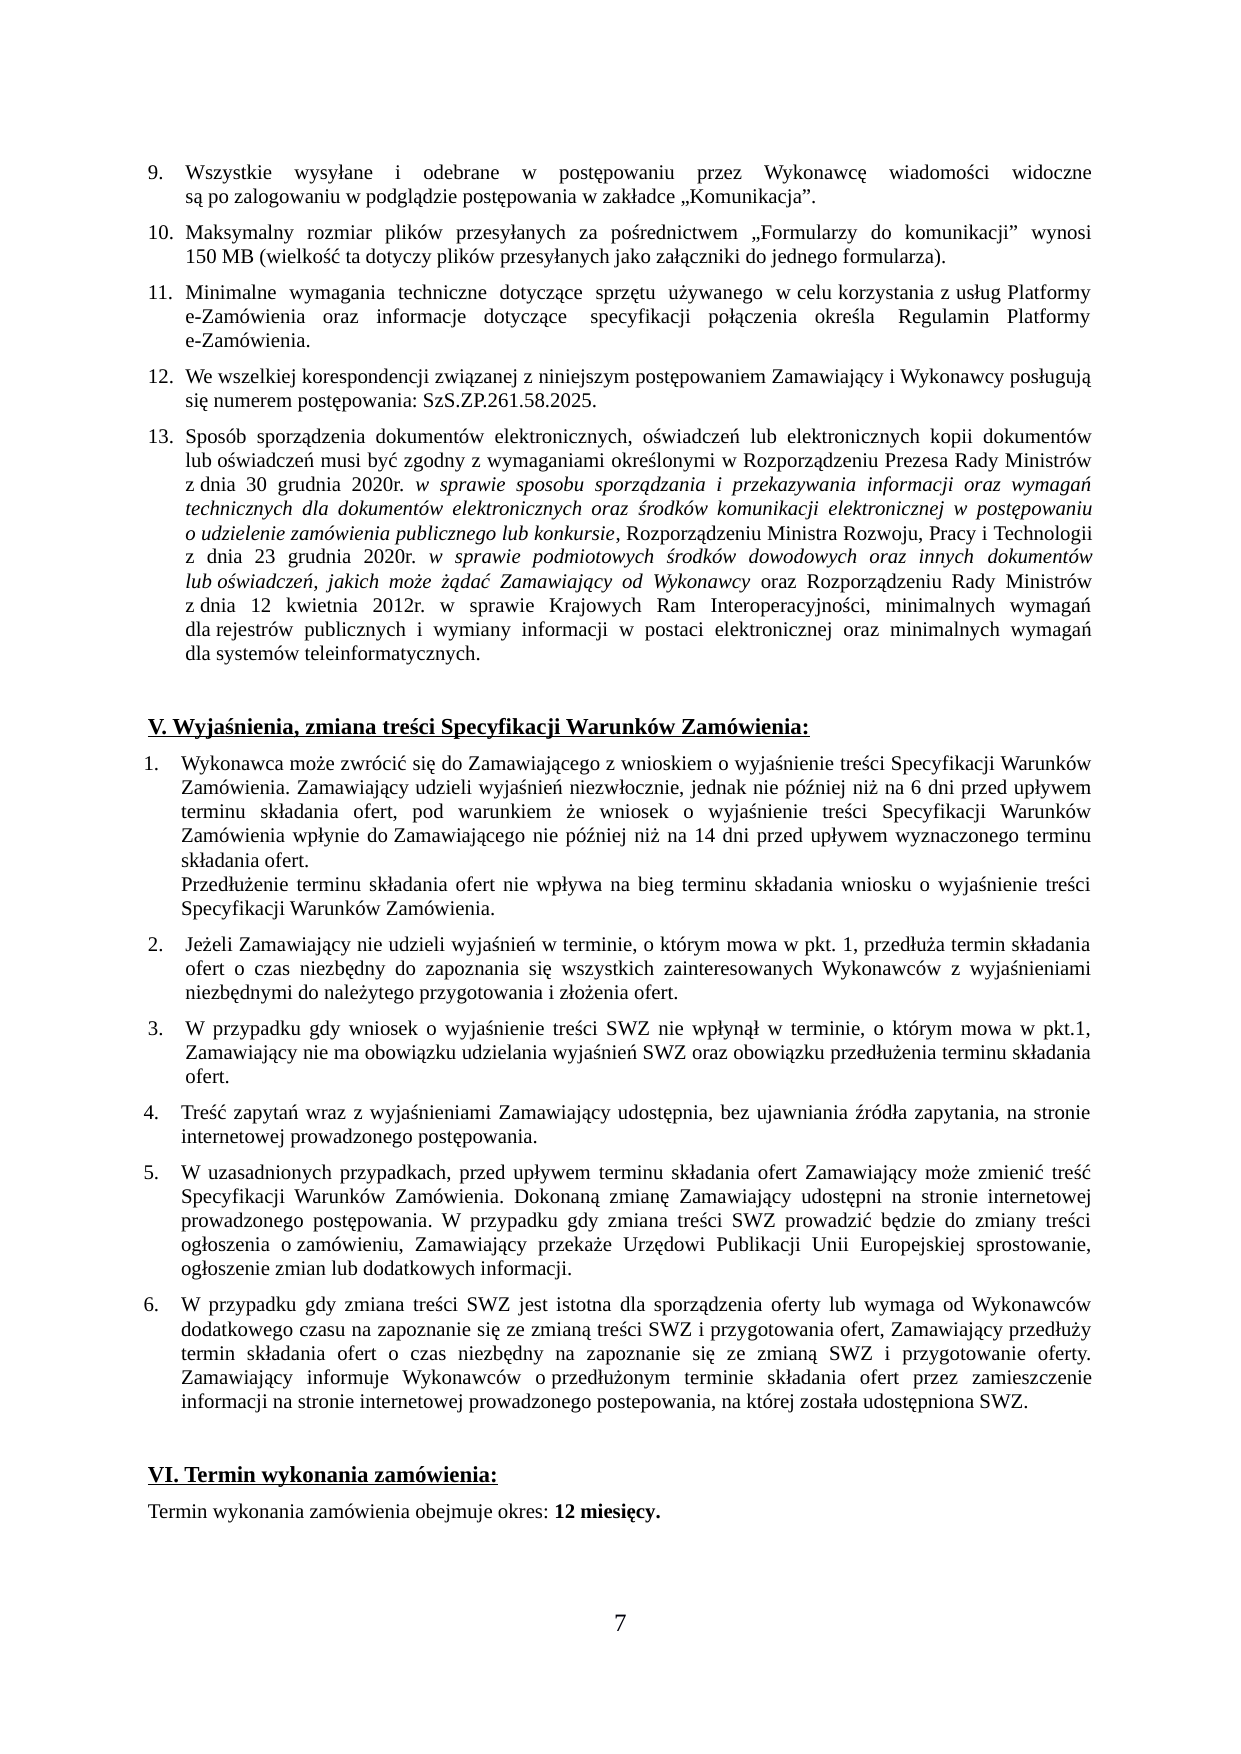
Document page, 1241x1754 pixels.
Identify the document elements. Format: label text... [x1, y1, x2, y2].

list Minimalne wymagania techniczne dotyczące sprzętu używanego w celu korzystania z usług Platformy e-Zamówienia oraz informacje dotyczące specyfikacji połączenia określa Regulamin Platformy e-Zamówienia. [148, 280, 1092, 352]
list W uzasadnionych przypadkach, przed upływem terminu składania ofert Zamawiający może zmienić treść Specyfikacji Warunków Zamówienia. Dokonaną zmianę Zamawiający udostępni na stronie internetowej prowadzonego postępowania. W przypadku gdy zmiana treści SWZ prowadzić będzie do zmiany treści ogłoszenia o zamówieniu, Zamawiający przekaże Urzędowi Publikacji Unii Europejskiej sprostowanie, ogłoszenie zmian lub dodatkowych informacji. [143, 1160, 1092, 1280]
text Termin wykonania zamówienia obejmuje okres: 12 miesięcy. [148, 1499, 1092, 1523]
list We wszelkiej korespondencji związanej z niniejszym postępowaniem Zamawiający i Wykonawcy posługują się numerem postępowania: SzS.ZP.261.58.2025. [148, 364, 1092, 412]
text Przedłużenie terminu składania ofert nie wpływa na bieg terminu składania wniosku o wyjaśnienie treści Specyfikacji Warunków Zamówienia. [181, 872, 1092, 920]
list Wykonawca może zwrócić się do Zamawiającego z wnioskiem o wyjaśnienie treści Specyfikacji Warunków Zamówienia. Zamawiający udzieli wyjaśnień niezwłocznie, jednak nie później niż na 6 dni przed upływem terminu składania ofert, pod warunkiem że wniosek o wyjaśnienie treści Specyfikacji Warunków Zamówienia wpłynie do Zamawiającego nie później niż na 14 dni przed upływem wyznaczonego terminu składania ofert. [143, 751, 1092, 872]
list Treść zapytań wraz z wyjaśnieniami Zamawiający udostępnia, bez ujawniania źródła zapytania, na stronie internetowej prowadzonego postępowania. [143, 1100, 1092, 1148]
list Wszystkie wysyłane i odebrane w postępowaniu przez Wykonawcę wiadomości widoczne są po zalogowaniu w podglądzie postępowania w zakładce „Komunikacja”. [148, 160, 1092, 208]
list Sposób sporządzenia dokumentów elektronicznych, oświadczeń lub elektronicznych kopii dokumentów lub oświadczeń musi być zgodny z wymaganiami określonymi w Rozporządzeniu Prezesa Rady Ministrów z dnia 30 grudnia 2020r. w sprawie sposobu sporządzania i przekazywania informacji oraz wymagań technicznych dla dokumentów elektronicznych oraz środków komunikacji elektronicznej w postępowaniu o udzielenie zamówienia publicznego lub konkursie, Rozporządzeniu Ministra Rozwoju, Pracy i Technologii z dnia 23 grudnia 2020r. w sprawie podmiotowych środków dowodowych oraz innych dokumentów lub oświadczeń, jakich może żądać Zamawiający od Wykonawcy oraz Rozporządzeniu Rady Ministrów z dnia 12 kwietnia 2012r. w sprawie Krajowych Ram Interoperacyjności, minimalnych wymagań dla rejestrów publicznych i wymiany informacji w postaci elektronicznej oraz minimalnych wymagań dla systemów teleinformatycznych. [148, 424, 1092, 665]
list W przypadku gdy zmiana treści SWZ jest istotna dla sporządzenia oferty lub wymaga od Wykonawców dodatkowego czasu na zapoznanie się ze zmianą treści SWZ i przygotowania ofert, Zamawiający przedłuży termin składania ofert o czas niezbędny na zapoznanie się ze zmianą SWZ i przygotowanie oferty. Zamawiający informuje Wykonawców o przedłużonym terminie składania ofert przez zamieszczenie informacji na stronie internetowej prowadzonego postepowania, na której została udostępniona SWZ. [143, 1292, 1092, 1413]
list W przypadku gdy wniosek o wyjaśnienie treści SWZ nie wpłynął w terminie, o którym mowa w pkt.1, Zamawiający nie ma obowiązku udzielania wyjaśnień SWZ oraz obowiązku przedłużenia terminu składania ofert. [148, 1016, 1092, 1088]
text VI. Termin wykonania zamówienia: [148, 1461, 1092, 1487]
list Jeżeli Zamawiający nie udzieli wyjaśnień w terminie, o którym mowa w pkt. 1, przedłuża termin składania ofert o czas niezbędny do zapoznania się wszystkich zainteresowanych Wykonawców z wyjaśnieniami niezbędnymi do należytego przygotowania i złożenia ofert. [148, 932, 1092, 1004]
list Maksymalny rozmiar plików przesyłanych za pośrednictwem „Formularzy do komunikacji” wynosi 150 MB (wielkość ta dotyczy plików przesyłanych jako załączniki do jednego formularza). [148, 220, 1092, 268]
text V. Wyjaśnienia, zmiana treści Specyfikacji Warunków Zamówienia: [148, 713, 1092, 739]
